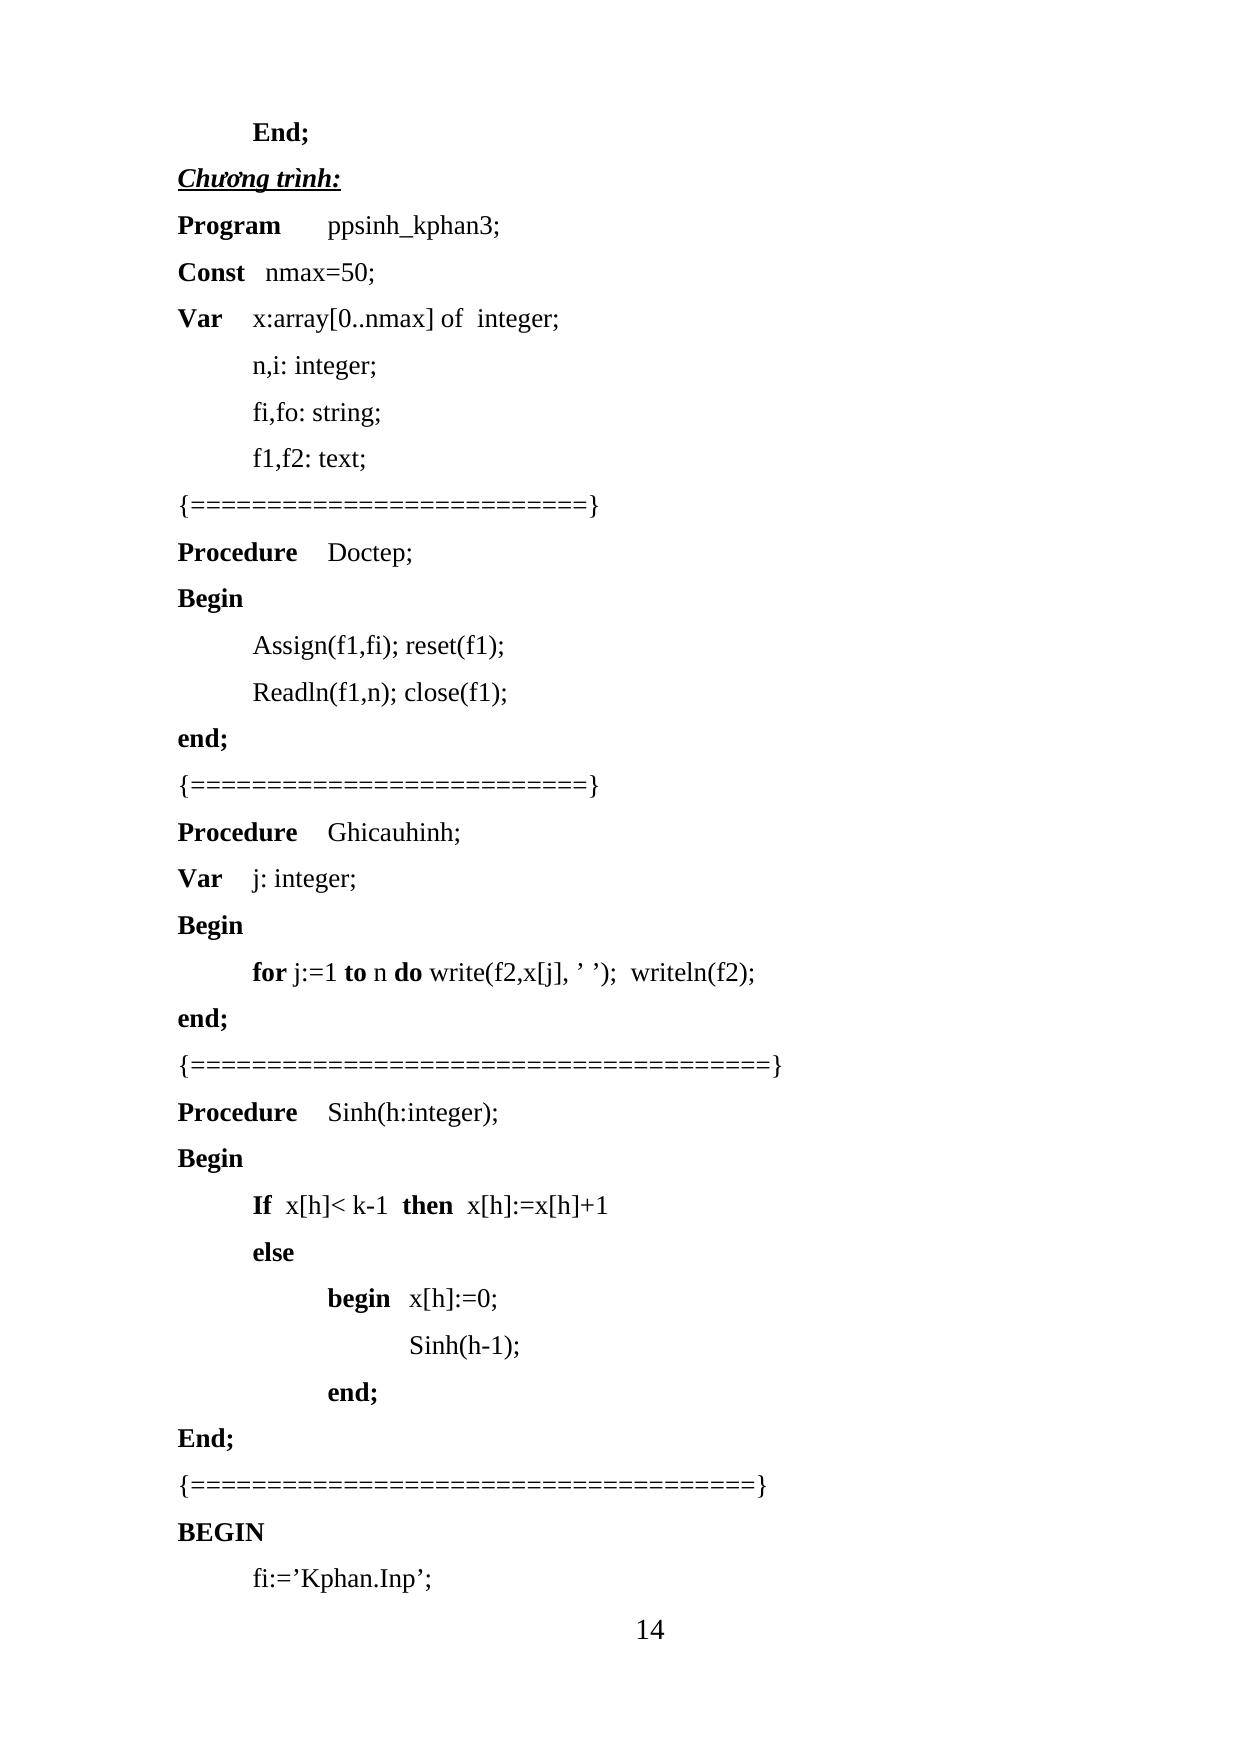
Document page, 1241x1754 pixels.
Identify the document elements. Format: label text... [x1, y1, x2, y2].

text {=====================================} [177, 1469, 1122, 1500]
text Begin [177, 582, 1122, 613]
text Readln(f1,n); close(f1); [177, 676, 1122, 707]
text fi:=’Kphan.Inp’; [177, 1562, 1122, 1593]
text Program ppsinh_kphan3; [177, 209, 1122, 240]
text Assign(f1,fi); reset(f1); [177, 629, 1122, 660]
text Procedure Sinh(h:integer); [177, 1096, 1122, 1127]
text else [177, 1236, 1122, 1267]
text Var x:array[0..nmax] of integer; [177, 302, 1122, 333]
text Begin [177, 909, 1122, 940]
text Begin [177, 1142, 1122, 1173]
text {======================================} [177, 1049, 1122, 1080]
text end; [177, 722, 1122, 753]
text Var j: integer; [177, 862, 1122, 893]
text Sinh(h-1); [177, 1329, 1122, 1360]
text begin x[h]:=0; [177, 1282, 1122, 1313]
text {==========================} [177, 489, 1122, 520]
text fi,fo: string; [177, 396, 1122, 427]
text for j:=1 to n do write(f2,x[j], ’ ’); writeln(f2); [177, 956, 1122, 987]
text Procedure Ghicauhinh; [177, 816, 1122, 847]
text end; [177, 1376, 1122, 1407]
text f1,f2: text; [177, 442, 1122, 473]
text Procedure Doctep; [177, 536, 1122, 567]
text Chương trình: [177, 162, 1122, 193]
text End; [177, 116, 1122, 147]
text BEGIN [177, 1516, 1122, 1547]
text n,i: integer; [177, 349, 1122, 380]
text End; [177, 1422, 1122, 1453]
text {==========================} [177, 769, 1122, 800]
text Const nmax=50; [177, 256, 1122, 287]
text If x[h]< k-1 then x[h]:=x[h]+1 [177, 1189, 1122, 1220]
text end; [177, 1002, 1122, 1033]
